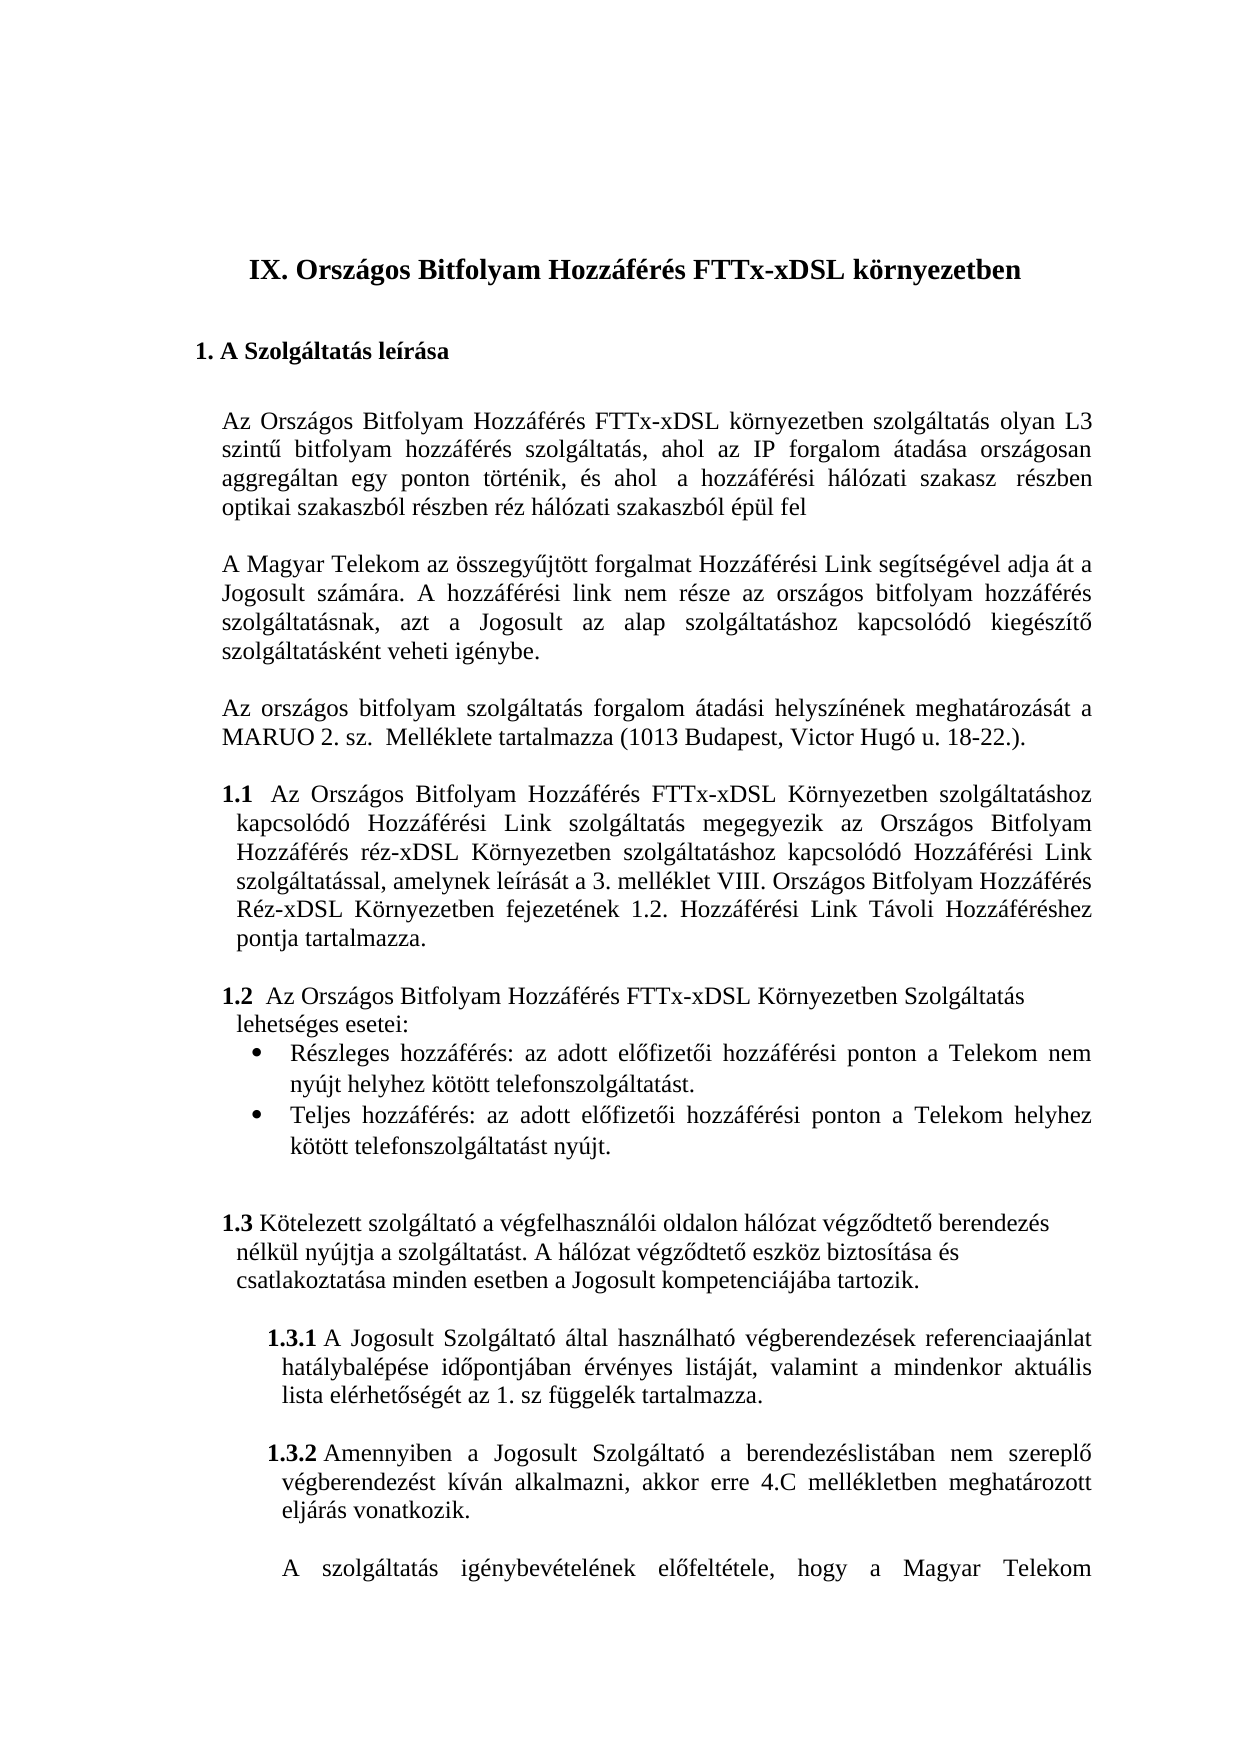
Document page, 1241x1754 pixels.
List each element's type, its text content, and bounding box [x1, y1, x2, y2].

subtitle IX. Országos Bitfolyam Hozzáférés FTTx-xDSL környezetben [177, 252, 1092, 286]
text 1.3.2 Amennyiben a Jogosult Szolgáltató a berendezéslistában nem szereplő végberendezést kíván alkalmazni, akkor erre 4.C mellékletben meghatározott eljárás vonatkozik. [267, 1438, 1092, 1524]
text 1.1 Az Országos Bitfolyam Hozzáférés FTTx-xDSL Környezetben szolgáltatáshoz kapcsolódó Hozzáférési Link szolgáltatás megegyezik az Országos Bitfolyam Hozzáférés réz-xDSL Környezetben szolgáltatáshoz kapcsolódó Hozzáférési Link szolgáltatással, amelynek leírását a 3. melléklet VIII. Országos Bitfolyam Hozzáférés Réz-xDSL Környezetben fejezetének 1.2. Hozzáférési Link Távoli Hozzáféréshez pontja tartalmazza. [222, 779, 1092, 952]
text A Magyar Telekom az összegyűjtött forgalmat Hozzáférési Link segítségével adja át a Jogosult számára. A hozzáférési link nem része az országos bitfolyam hozzáférés szolgáltatásnak, azt a Jogosult az alap szolgáltatáshoz kapcsolódó kiegészítő szolgáltatásként veheti igénybe. [204, 521, 1092, 664]
text Az Országos Bitfolyam Hozzáférés FTTx-xDSL környezetben szolgáltatás olyan L3 szintű bitfolyam hozzáférés szolgáltatás, ahol az IP forgalom átadása országosan aggregáltan egy ponton történik, és ahol a hozzáférési hálózati szakasz részben optikai szakaszból részben réz hálózati szakaszból épül fel [204, 377, 1092, 521]
text 1.2 Az Országos Bitfolyam Hozzáférés FTTx-xDSL Környezetben Szolgáltatás lehetséges esetei: [222, 981, 1092, 1038]
text 1.3.1 A Jogosult Szolgáltató által használható végberendezések referenciaajánlat hatálybalépése időpontjában érvényes listáját, valamint a mindenkor aktuális lista elérhetőségét az 1. sz függelék tartalmazza. [267, 1323, 1092, 1409]
text 1.3 Kötelezett szolgáltató a végfelhasználói oldalon hálózat végződtető berendezés nélkül nyújtja a szolgáltatást. A hálózat végződtető eszköz biztosítása és csatlakoztatása minden esetben a Jogosult kompetenciájába tartozik. [222, 1208, 1092, 1294]
list Részleges hozzáférés: az adott előfizetői hozzáférési ponton a Telekom nem nyújt helyhez kötött telefonszolgáltatást. [252, 1038, 1092, 1098]
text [267, 1524, 1092, 1582]
text Az országos bitfolyam szolgáltatás forgalom átadási helyszínének meghatározását a MARUO 2. sz. Melléklete tartalmazza (1013 Budapest, Victor Hugó u. 18-22.). [204, 664, 1092, 751]
subtitle 1. A Szolgáltatás leírása [195, 336, 1092, 364]
list Teljes hozzáférés: az adott előfizetői hozzáférési ponton a Telekom helyhez kötött telefonszolgáltatást nyújt. [252, 1100, 1092, 1160]
